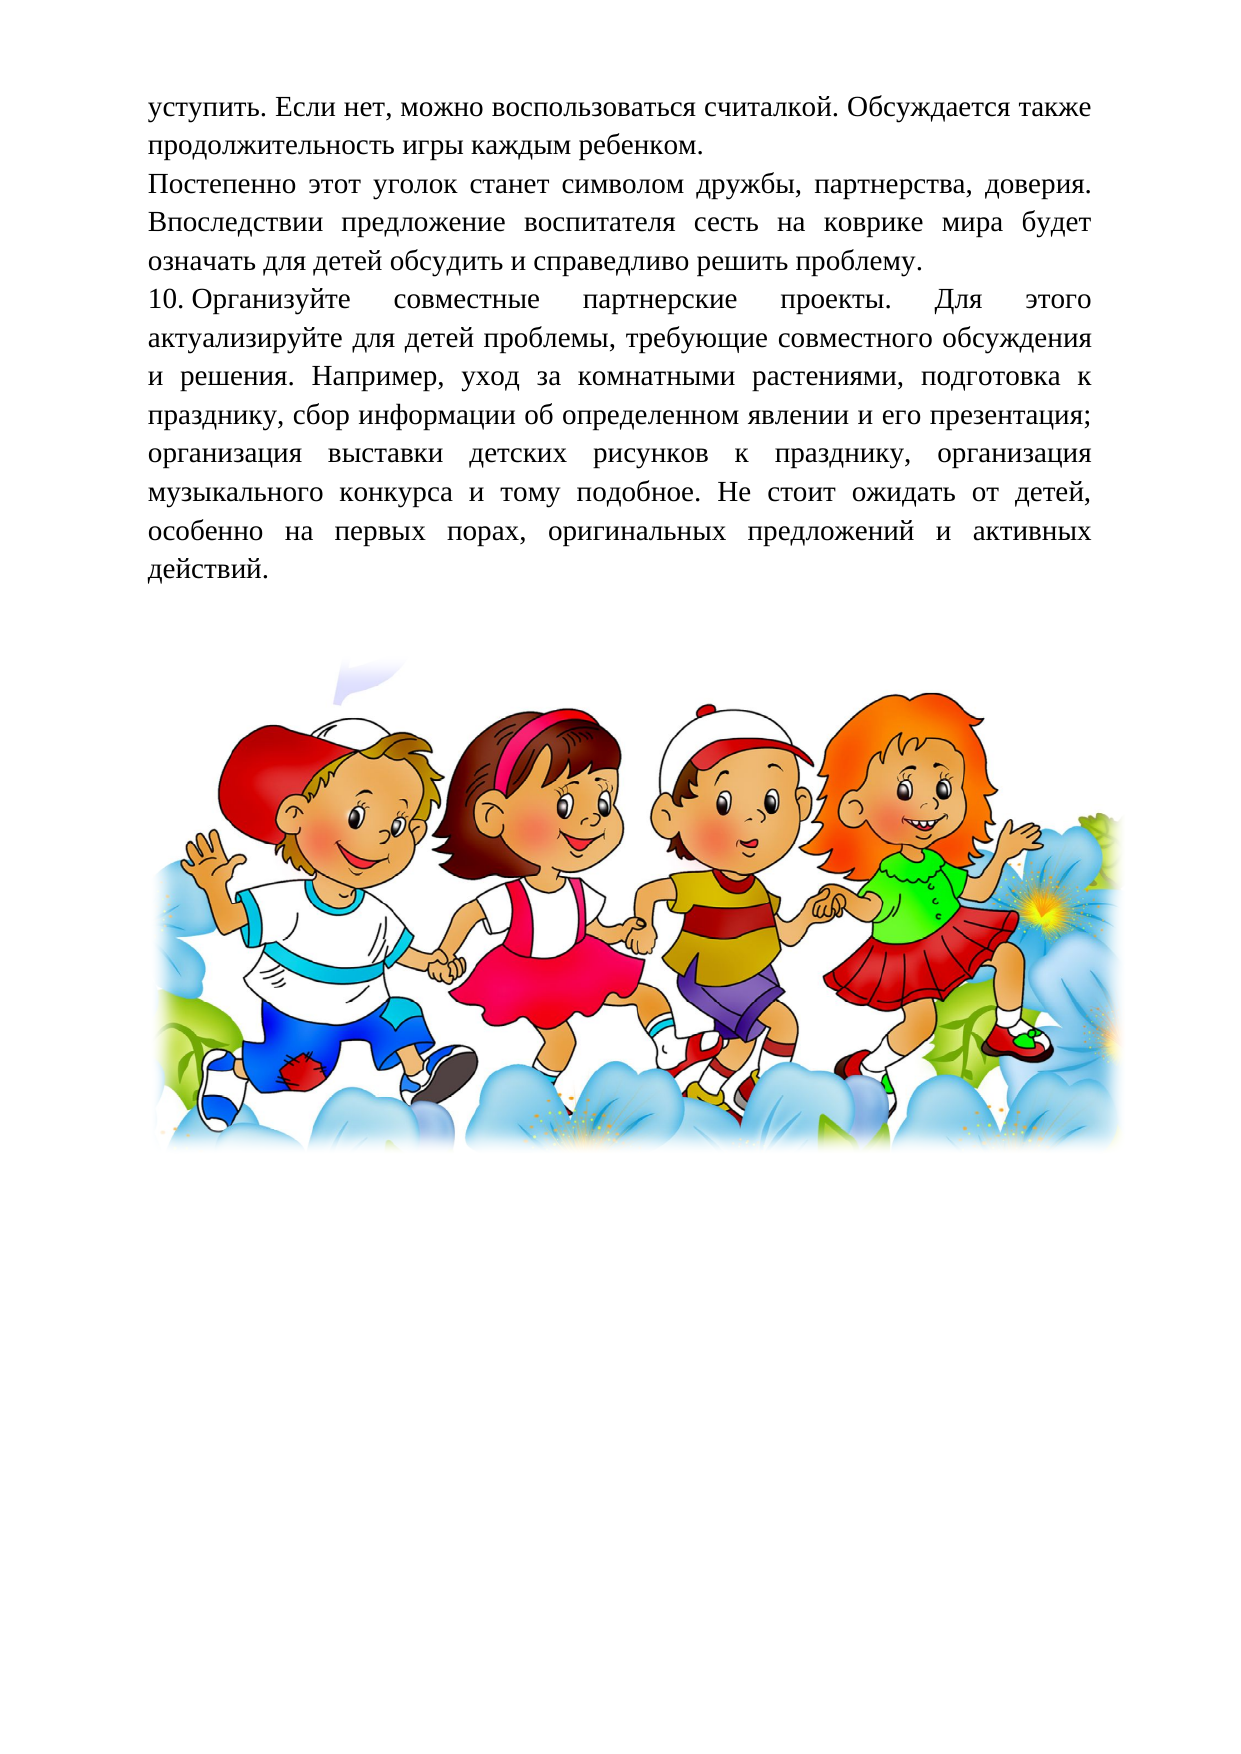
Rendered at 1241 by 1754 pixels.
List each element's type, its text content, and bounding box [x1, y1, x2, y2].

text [148, 89, 1092, 161]
picture [179, 683, 1098, 1126]
text 10. Организуйте совместные партнерские проекты. Для этого актуализируйте для детей проблемы, требующие совместного обсуждения и решения. Например, уход за комнатными растениями, подготовка к празднику, сбор информации об определенном явлении и его презентация; организация выставки детских рисунков к празднику, организация музыкального конкурса и тому подобное. Не стоит ожидать от детей, особенно на первых порах, оригинальных предложений и активных действий. [148, 281, 1092, 585]
text Постепенно этот уголок станет символом дружбы, партнерства, доверия. Впоследствии предложение воспитателя сесть на коврике мира будет означать для детей обсудить и справедливо решить проблему. [148, 166, 1092, 276]
